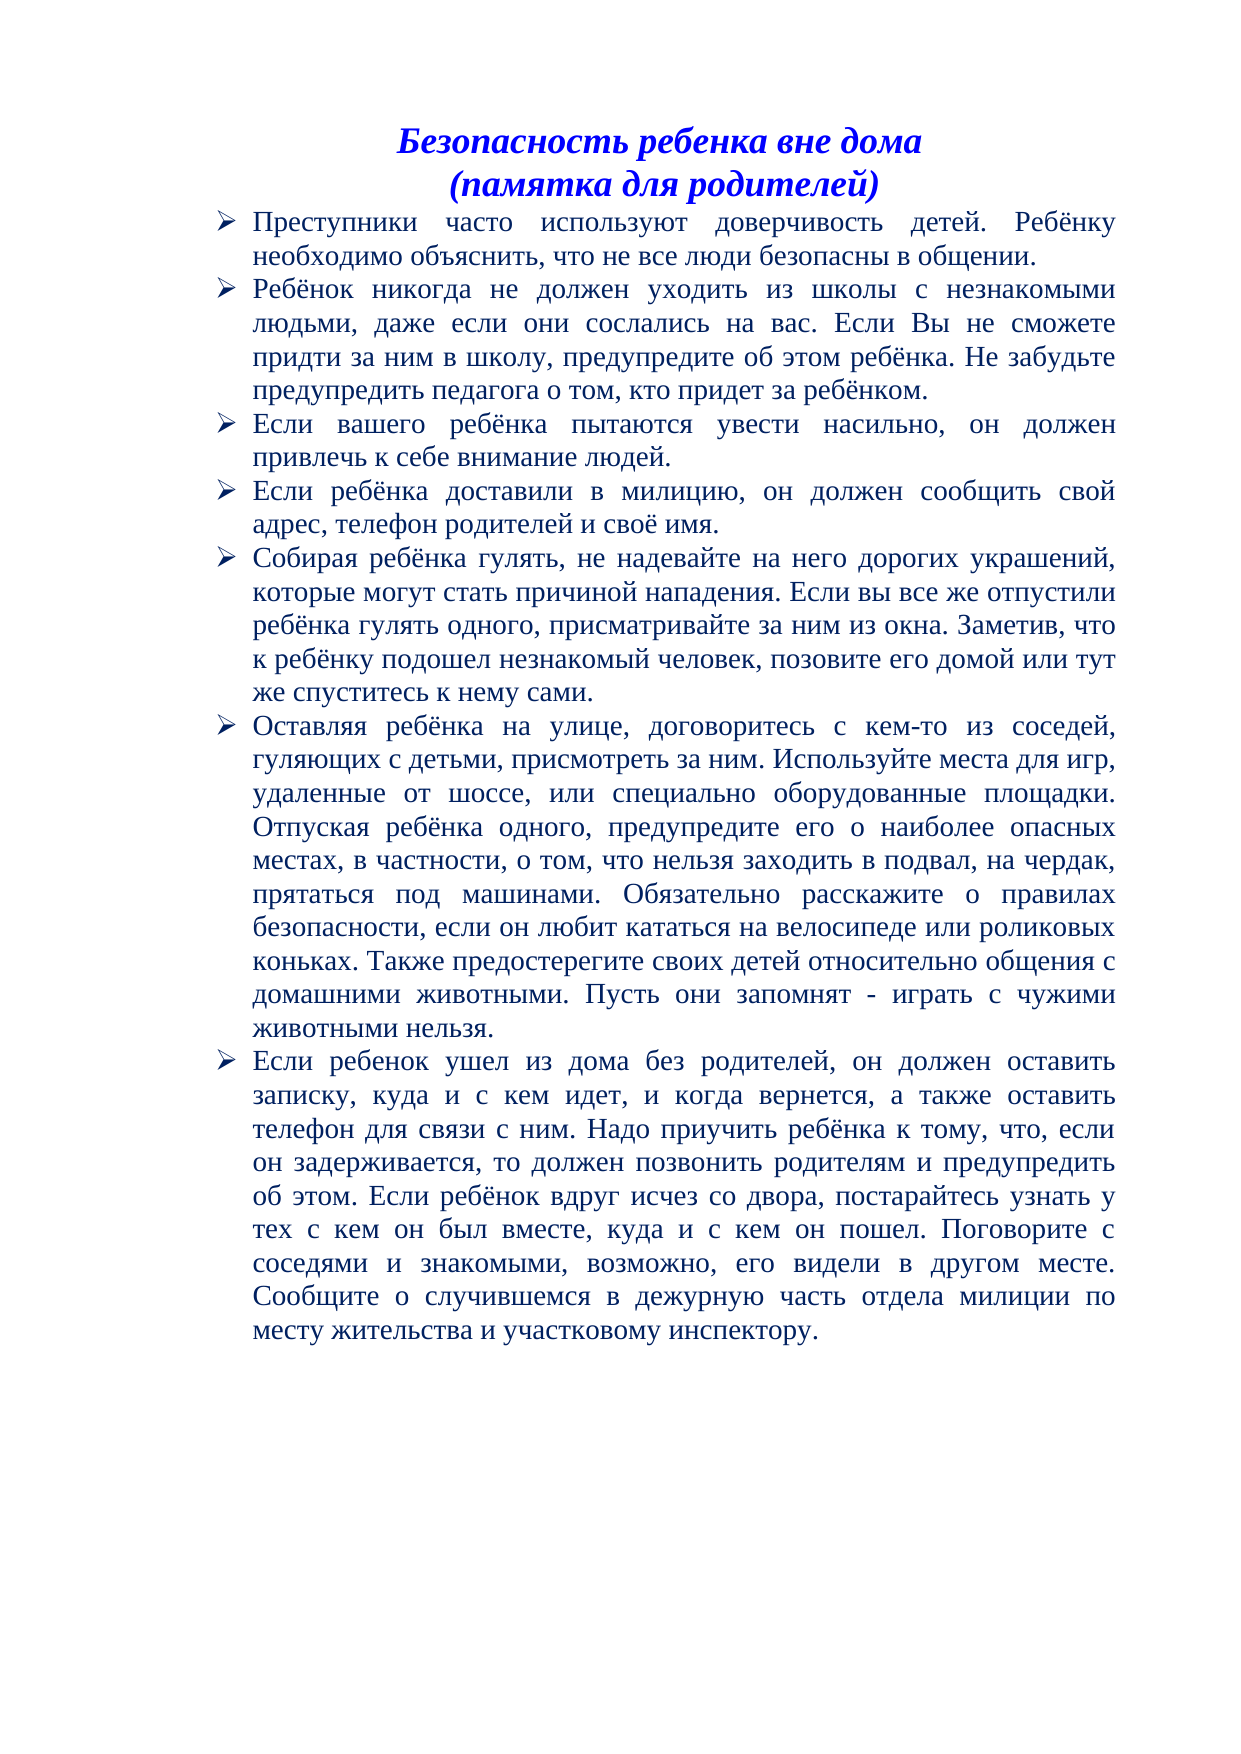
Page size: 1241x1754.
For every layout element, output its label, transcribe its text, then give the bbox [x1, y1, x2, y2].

list Собирая ребёнка гулять, не надевайте на него дорогих украшений, которые могут стать причиной нападения. Если вы все же отпустили ребёнка гулять одного, присматривайте за ним из окна. Заметив, что к ребёнку подошел незнакомый человек, позовите его домой или тут же спуститесь к нему сами. [215, 540, 1117, 708]
list Преступники часто используют доверчивость детей. Ребёнку необходимо объяснить, что не все люди безопасны в общении. [215, 204, 1117, 272]
list Оставляя ребёнка на улице, договоритесь с кем-то из соседей, гуляющих с детьми, присмотреть за ним. Используйте места для игр, удаленные от шоссе, или специально оборудованные площадки. Отпуская ребёнка одного, предупредите его о наиболее опасных местах, в частности, о том, что нельзя заходить в подвал, на чердак, прятаться под машинами. Обязательно расскажите о правилах безопасности, если он любит кататься на велосипеде или роликовых коньках. Также предостерегите своих детей относительно общения с домашними животными. Пусть они запомнят - играть с чужими животными нельзя. [215, 708, 1117, 1043]
text Безопасность ребенка вне дома (памятка для родителей) [177, 118, 1152, 204]
list Если ребенок ушел из дома без родителей, он должен оставить записку, куда и с кем идет, и когда вернется, а также оставить телефон для связи с ним. Надо приучить ребёнка к тому, что, если он задерживается, то должен позвонить родителям и предупредить об этом. Если ребёнок вдруг исчез со двора, постарайтесь узнать у тех с кем он был вместе, куда и с кем он пошел. Поговорите с соседями и знакомыми, возможно, его видели в другом месте. Сообщите о случившемся в дежурную часть отдела милиции по месту жительства и участковому инспектору. [215, 1043, 1117, 1346]
list Если вашего ребёнка пытаются увести насильно, он должен привлечь к себе внимание людей. [215, 406, 1117, 473]
list Если ребёнка доставили в милицию, он должен сообщить свой адрес, телефон родителей и своё имя. [215, 473, 1117, 540]
list Ребёнок никогда не должен уходить из школы с незнакомыми людьми, даже если они сослались на вас. Если Вы не сможете придти за ним в школу, предупредите об этом ребёнка. Не забудьте предупредить педагога о том, кто придет за ребёнком. [215, 272, 1117, 406]
